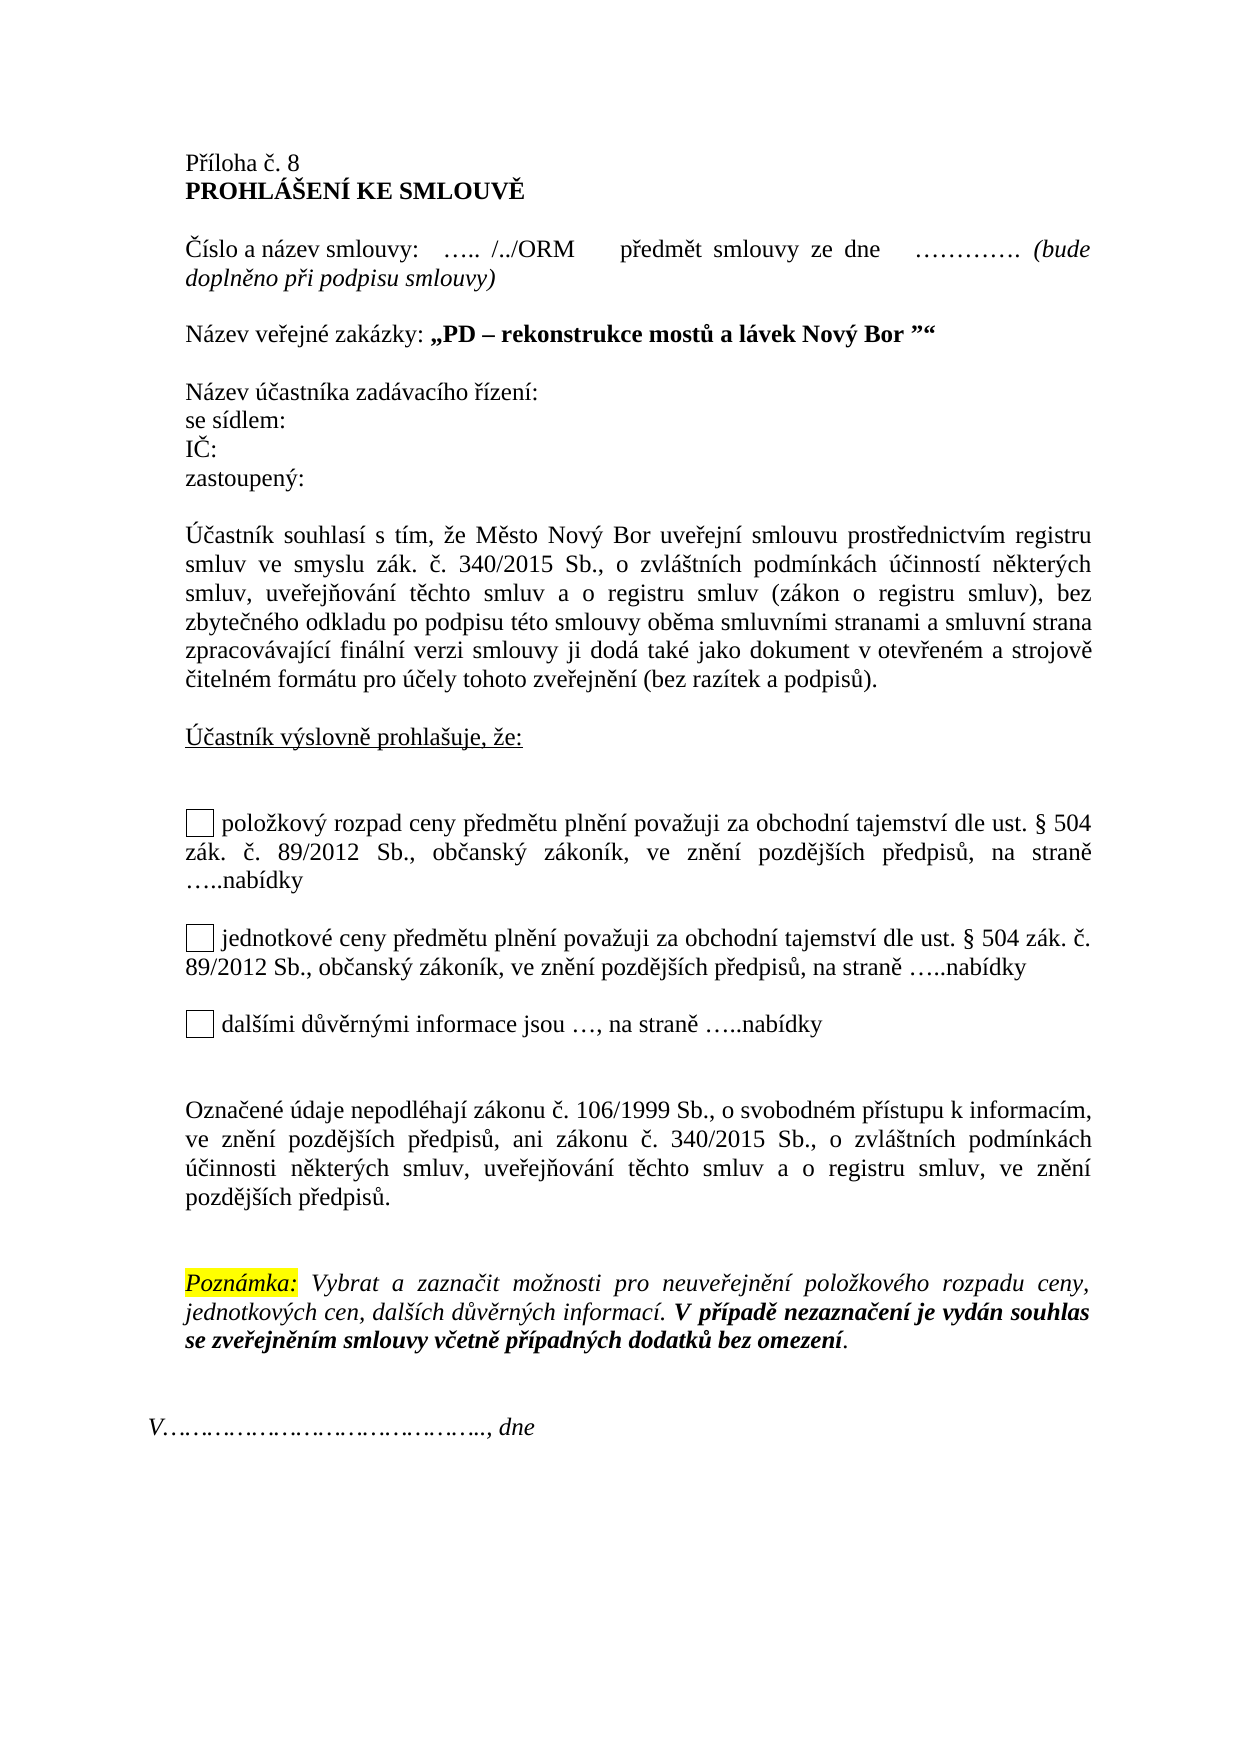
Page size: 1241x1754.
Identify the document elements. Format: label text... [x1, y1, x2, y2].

text dalšími důvěrnými informace jsou …, na straně …..nabídky [185, 1009, 1093, 1038]
text zastoupený: [185, 463, 1093, 492]
text se sídlem: [185, 406, 1093, 434]
text Název účastníka zadávacího řízení: [185, 377, 1093, 406]
text položkový rozpad ceny předmětu plnění považuji za obchodní tajemství dle ust. § 504 zák. č. 89/2012 Sb., občanský zákoník, ve znění pozdějších předpisů, na straně …..nabídky [185, 808, 1093, 894]
text Název veřejné zakázky: „PD – rekonstrukce mostů a lávek Nový Bor ”“ [185, 319, 1093, 348]
text Účastník výslovně prohlašuje, že: [185, 722, 1093, 751]
text PROHLÁŠENÍ KE SMLOUVĚ [185, 176, 1093, 205]
text IČ: [185, 434, 1093, 463]
text Účastník souhlasí s tím, že Město Nový Bor uveřejní smlouvu prostřednictvím registru smluv ve smyslu zák. č. 340/2015 Sb., o zvláštních podmínkách účinností některých smluv, uveřejňování těchto smluv a o registru smluv (zákon o registru smluv), bez zbytečného odkladu po podpisu této smlouvy oběma smluvními stranami a smluvní strana zpracovávající finální verzi smlouvy ji dodá také jako dokument v otevřeném a strojově čitelném formátu pro účely tohoto zveřejnění (bez razítek a podpisů). [185, 521, 1093, 693]
text jednotkové ceny předmětu plnění považuji za obchodní tajemství dle ust. § 504 zák. č. 89/2012 Sb., občanský zákoník, ve znění pozdějších předpisů, na straně …..nabídky [185, 923, 1093, 981]
text V…………………………………….., dne [148, 1412, 1093, 1441]
text Označené údaje nepodléhají zákonu č. 106/1999 Sb., o svobodném přístupu k informacím, ve znění pozdějších předpisů, ani zákonu č. 340/2015 Sb., o zvláštních podmínkách účinnosti některých smluv, uveřejňování těchto smluv a o registru smluv, ve znění pozdějších předpisů. [185, 1096, 1093, 1211]
text Příloha č. 8 [185, 148, 1093, 176]
text Poznámka: Vybrat a zaznačit možnosti pro neuveřejnění položkového rozpadu ceny, jednotkových cen, dalších důvěrných informací. V případě nezaznačení je vydán souhlas se zveřejněním smlouvy včetně případných dodatků bez omezení. [185, 1268, 1093, 1354]
text Číslo a název smlouvy: ….. /../ORM předmět smlouvy ze dne …………. (bude doplněno při podpisu smlouvy) [185, 234, 1093, 291]
